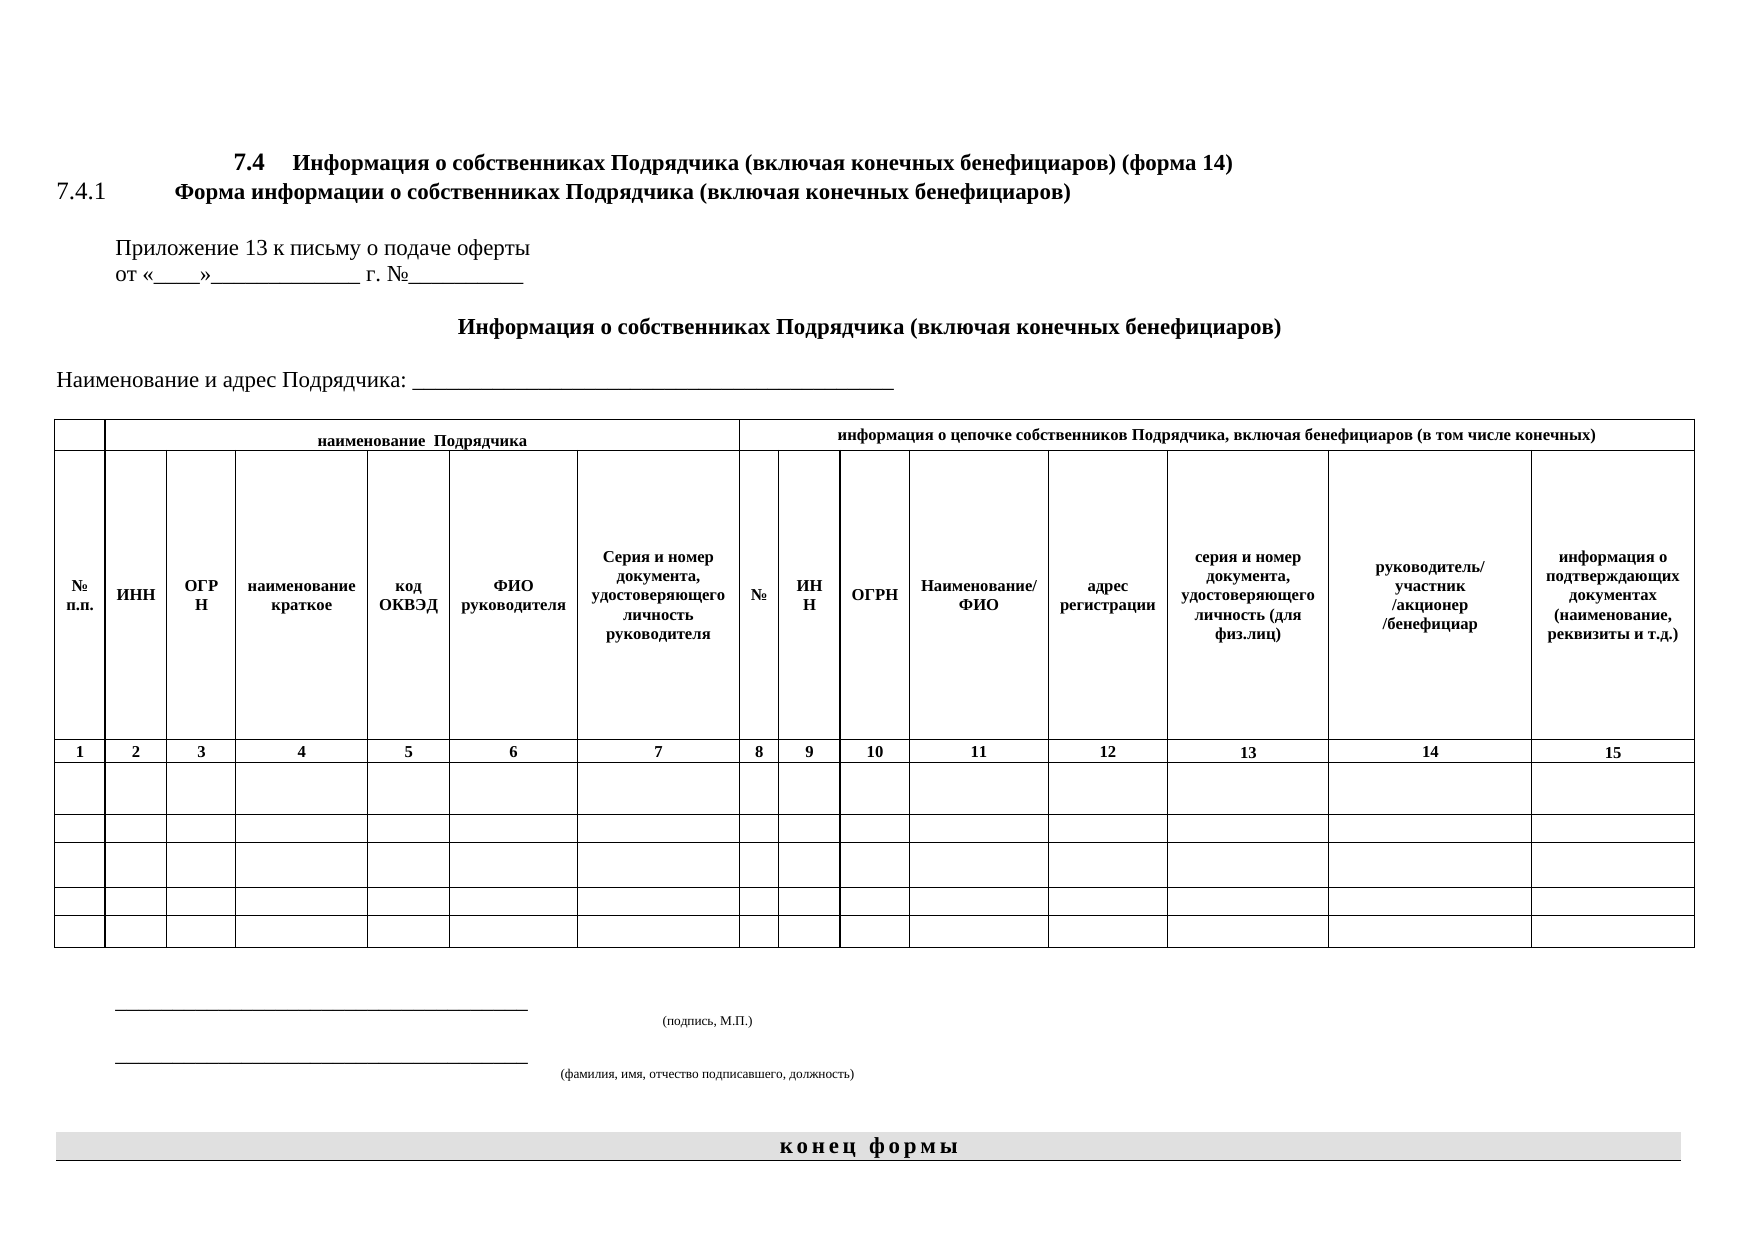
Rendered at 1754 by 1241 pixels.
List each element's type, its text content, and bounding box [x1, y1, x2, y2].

table_cell [368, 815, 449, 842]
table_cell [167, 815, 235, 842]
table_cell [841, 763, 909, 814]
table_cell 8 [740, 740, 778, 762]
table_cell [368, 843, 449, 887]
text Приложение 13 к письму о подаче оферты от «____»_____________ г. №__________ [115, 234, 1683, 287]
table_cell [236, 815, 367, 842]
table_header информация о цепочке собственников Подрядчика, включая бенефициаров (в том числе конечных) [740, 420, 1694, 450]
table_cell 2 [106, 740, 166, 762]
table_cell [841, 916, 909, 947]
table_cell [1532, 763, 1694, 814]
table_cell [1532, 815, 1694, 842]
table_cell [106, 763, 166, 814]
table_cell [368, 763, 449, 814]
table_cell 13 [1168, 740, 1328, 762]
table_cell 12 [1049, 740, 1167, 762]
table_cell [1329, 815, 1531, 842]
table_cell [1168, 815, 1328, 842]
table_cell [910, 888, 1048, 915]
table_cell [1168, 916, 1328, 947]
table_cell [55, 815, 104, 842]
table_cell серия и номер документа, удостоверяющего личность (для физ.лиц) [1168, 451, 1328, 739]
table_cell [1049, 916, 1167, 947]
table_cell наименование краткое [236, 451, 367, 739]
table_cell [106, 843, 166, 887]
table_cell [450, 916, 577, 947]
table_cell № п.п. [55, 451, 104, 739]
table_cell [106, 888, 166, 915]
table_cell ОГРН [841, 451, 909, 739]
table_cell адрес регистрации [1049, 451, 1167, 739]
table_cell [910, 763, 1048, 814]
table_cell [1329, 916, 1531, 947]
table_cell Серия и номер документа, удостоверяющего личность руководителя [578, 451, 739, 739]
table_cell 6 [450, 740, 577, 762]
text Форма информации о собственниках Подрядчика (включая конечных бенефициаров) [56, 176, 1683, 205]
table_cell [578, 888, 739, 915]
table_header [55, 420, 104, 450]
table_cell [1532, 888, 1694, 915]
table_cell [578, 815, 739, 842]
table_cell 4 [236, 740, 367, 762]
table_cell [740, 815, 778, 842]
table_cell [1168, 763, 1328, 814]
table_cell 10 [841, 740, 909, 762]
table_cell ОГРН [167, 451, 235, 739]
table_cell ИНН [106, 451, 166, 739]
table_cell [55, 843, 104, 887]
table_cell [236, 843, 367, 887]
table_cell 7 [578, 740, 739, 762]
table_cell 3 [167, 740, 235, 762]
table_cell [450, 815, 577, 842]
text (фамилия, имя, отчество подписавшего, должность) [56, 1066, 1299, 1092]
table_cell 11 [910, 740, 1048, 762]
table_cell [1329, 888, 1531, 915]
table_cell 9 [779, 740, 839, 762]
table_cell [1532, 916, 1694, 947]
table_cell [106, 916, 166, 947]
table_cell руководитель/участник /акционер /бенефициар [1329, 451, 1531, 739]
table_cell 15 [1532, 740, 1694, 762]
table_cell [1049, 763, 1167, 814]
table_cell [1049, 843, 1167, 887]
table_cell ФИО руководителя [450, 451, 577, 739]
table_header наименование Подрядчика [106, 420, 739, 450]
subtitle Информация о собственниках Подрядчика (включая конечных бенефициаров) (форма 14) [174, 147, 1683, 176]
table_cell [841, 888, 909, 915]
table_cell 14 [1329, 740, 1531, 762]
table_cell [1532, 843, 1694, 887]
table_cell [450, 888, 577, 915]
table_cell [740, 763, 778, 814]
table_cell информация о подтверждающих документах (наименование, реквизиты и т.д.) [1532, 451, 1694, 739]
table_cell [55, 888, 104, 915]
table_cell № [740, 451, 778, 739]
table_cell [106, 815, 166, 842]
table_cell [1168, 843, 1328, 887]
table_cell [167, 888, 235, 915]
table_cell [910, 843, 1048, 887]
table_cell [450, 843, 577, 887]
table_cell Наименование/ ФИО [910, 451, 1048, 739]
table_cell [740, 888, 778, 915]
table_cell [779, 815, 839, 842]
table_cell [910, 916, 1048, 947]
text ____________________________________ [56, 987, 1683, 1013]
table_cell [450, 763, 577, 814]
table_cell [368, 916, 449, 947]
table_cell [740, 843, 778, 887]
table_cell [1049, 888, 1167, 915]
table_cell ИНН [779, 451, 839, 739]
table_cell [779, 888, 839, 915]
text Наименование и адрес Подрядчика: __________________________________________ [56, 366, 1683, 392]
table_cell [578, 763, 739, 814]
text Информация о собственниках Подрядчика (включая конечных бенефициаров) [56, 313, 1683, 339]
table_cell [779, 916, 839, 947]
table_cell [236, 763, 367, 814]
table_cell [1168, 888, 1328, 915]
table_cell [779, 763, 839, 814]
table_cell [55, 916, 104, 947]
text ____________________________________ [56, 1040, 1683, 1066]
table_cell [368, 888, 449, 915]
table_cell [1049, 815, 1167, 842]
table_cell [167, 843, 235, 887]
table_cell [236, 916, 367, 947]
table_cell 5 [368, 740, 449, 762]
table_cell [578, 916, 739, 947]
table_cell [779, 843, 839, 887]
table_cell [167, 916, 235, 947]
table_cell [1329, 763, 1531, 814]
table_cell [910, 815, 1048, 842]
table_cell [841, 815, 909, 842]
table_cell [55, 763, 104, 814]
text (подпись, М.П.) [56, 1013, 1299, 1040]
table_cell 1 [55, 740, 104, 762]
table_cell [167, 763, 235, 814]
table_cell [1329, 843, 1531, 887]
table_cell [841, 843, 909, 887]
table_cell [236, 888, 367, 915]
table_cell [740, 916, 778, 947]
table_cell [578, 843, 739, 887]
table_cell код ОКВЭД [368, 451, 449, 739]
text конец формы [56, 1132, 1681, 1160]
